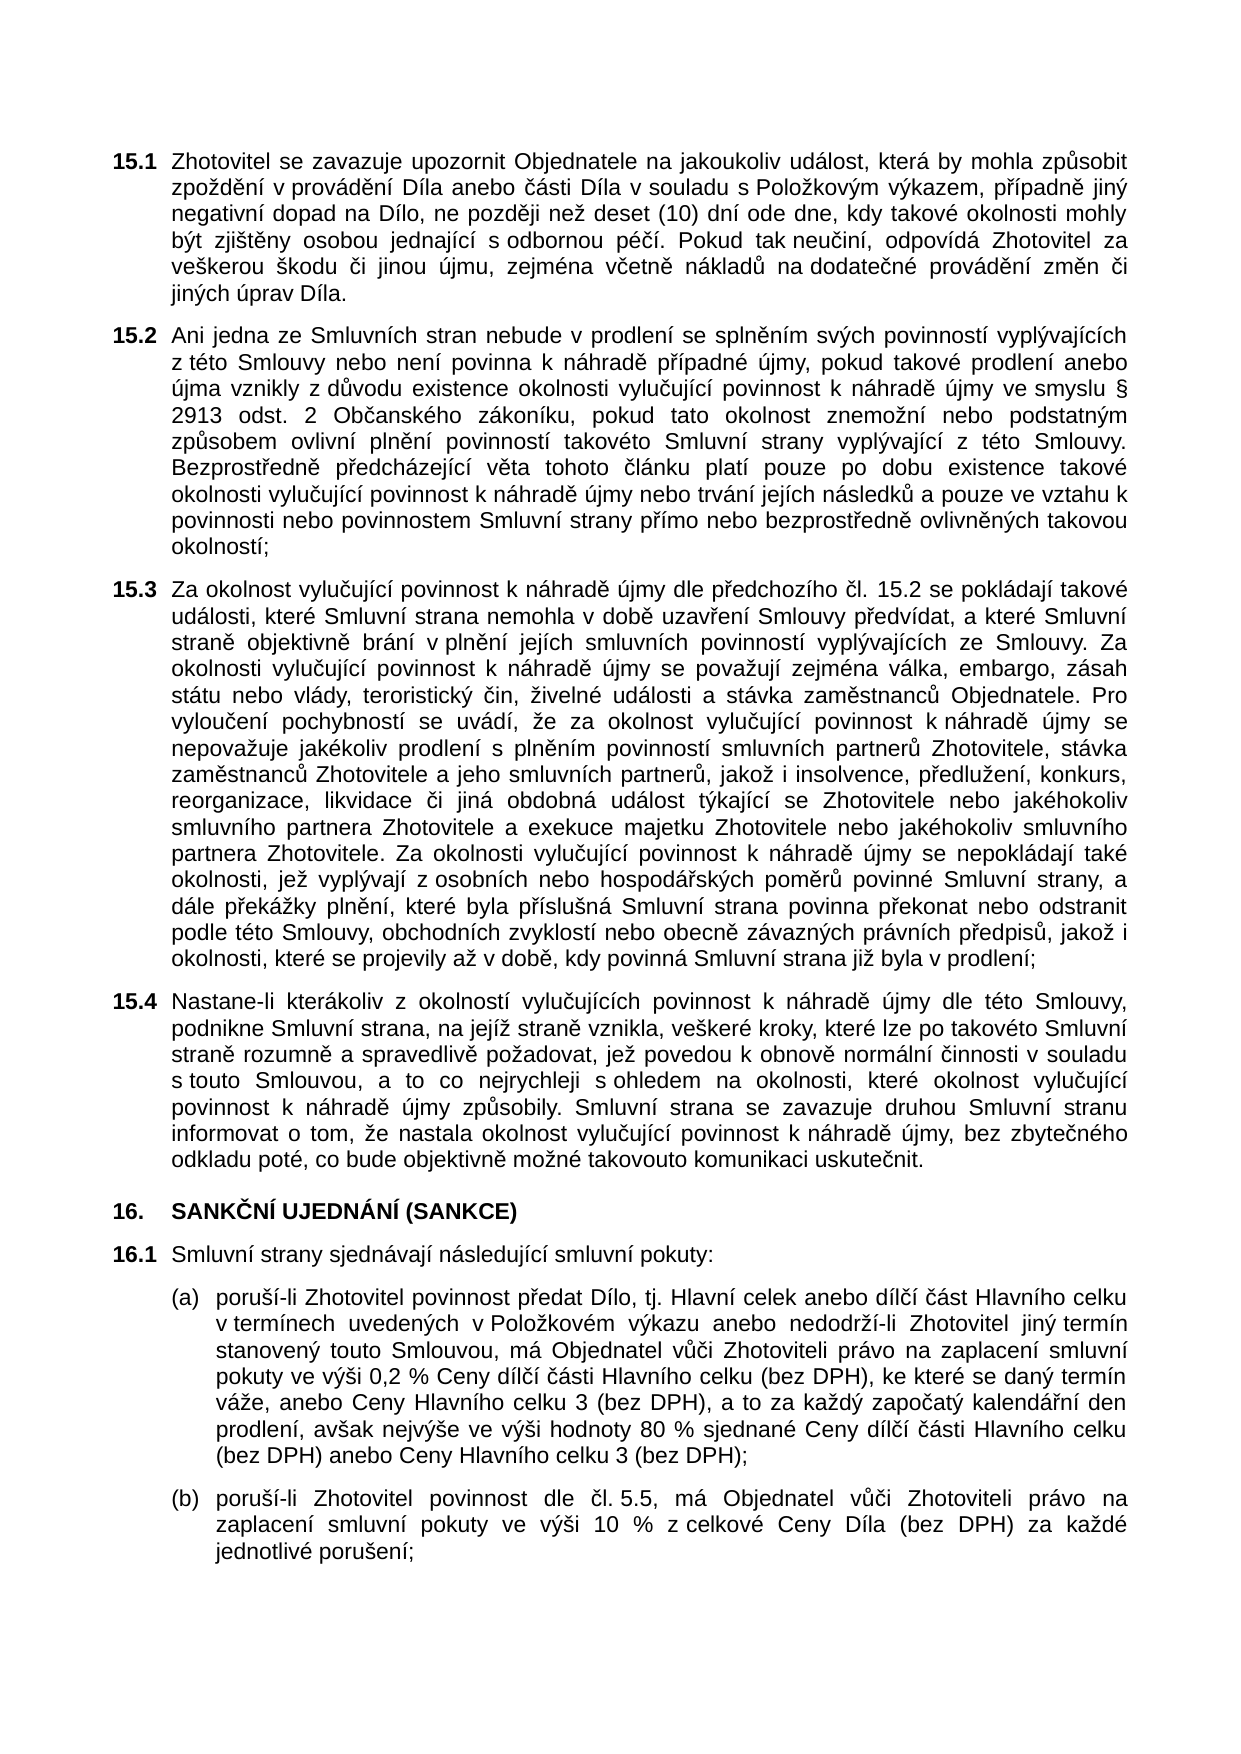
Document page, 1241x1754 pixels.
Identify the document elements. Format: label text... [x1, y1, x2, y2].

text Za okolnost vylučující povinnost k náhradě újmy dle předchozího čl. 15.2 se pokládají takové události, které Smluvní strana nemohla v době uzavření Smlouvy předvídat, a které Smluvní straně objektivně brání v plnění jejích smluvních povinností vyplývajících ze Smlouvy. Za okolnosti vylučující povinnost k náhradě újmy se považují zejména válka, embargo, zásah státu nebo vlády, teroristický čin, živelné události a stávka zaměstnanců Objednatele. Pro vyloučení pochybností se uvádí, že za okolnost vylučující povinnost k náhradě újmy se nepovažuje jakékoliv prodlení s plněním povinností smluvních partnerů Zhotovitele, stávka zaměstnanců Zhotovitele a jeho smluvních partnerů, jakož i insolvence, předlužení, konkurs, reorganizace, likvidace či jiná obdobná událost týkající se Zhotovitele nebo jakéhokoliv smluvního partnera Zhotovitele a exekuce majetku Zhotovitele nebo jakéhokoliv smluvního partnera Zhotovitele. Za okolnosti vylučující povinnost k náhradě újmy se nepokládají také okolnosti, jež vyplývají z osobních nebo hospodářských poměrů povinné Smluvní strany, a dále překážky plnění, které byla příslušná Smluvní strana povinna překonat nebo odstranit podle této Smlouvy, obchodních zvyklostí nebo obecně závazných právních předpisů, jakož i okolnosti, které se projevily až v době, kdy povinná Smluvní strana již byla v prodlení; [112, 576, 1128, 972]
text Nastane-li kterákoliv z okolností vylučujících povinnost k náhradě újmy dle této Smlouvy, podnikne Smluvní strana, na jejíž straně vznikla, veškeré kroky, které lze po takovéto Smluvní straně rozumně a spravedlivě požadovat, jež povedou k obnově normální činnosti v souladu s touto Smlouvou, a to co nejrychleji s ohledem na okolnosti, které okolnost vylučující povinnost k náhradě újmy způsobily. Smluvní strana se zavazuje druhou Smluvní stranu informovat o tom, že nastala okolnost vylučující povinnost k náhradě újmy, bez zbytečného odkladu poté, co bude objektivně možné takovouto komunikaci uskutečnit. [112, 988, 1128, 1173]
text Zhotovitel se zavazuje upozornit Objednatele na jakoukoliv událost, která by mohla způsobit zpoždění v provádění Díla anebo části Díla v souladu s Položkovým výkazem, případně jiný negativní dopad na Dílo, ne později než deset (10) dní ode dne, kdy takové okolnosti mohly být zjištěny osobou jednající s odbornou péčí. Pokud tak neučiní, odpovídá Zhotovitel za veškerou škodu či jinou újmu, zejména včetně nákladů na dodatečné provádění změn či jiných úprav Díla. [112, 148, 1128, 306]
list poruší-li Zhotovitel povinnost dle čl. 5.5, má Objednatel vůči Zhotoviteli právo na zaplacení smluvní pokuty ve výši 10 % z celkové Ceny Díla (bez DPH) za každé jednotlivé porušení; [171, 1485, 1128, 1564]
list poruší-li Zhotovitel povinnost předat Dílo, tj. Hlavní celek anebo dílčí část Hlavního celku v termínech uvedených v Položkovém výkazu anebo nedodrží-li Zhotovitel jiný termín stanovený touto Smlouvou, má Objednatel vůči Zhotoviteli právo na zaplacení smluvní pokuty ve výši 0,2 % Ceny dílčí části Hlavního celku (bez DPH), ke které se daný termín váže, anebo Ceny Hlavního celku 3 (bez DPH), a to za každý započatý kalendářní den prodlení, avšak nejvýše ve výši hodnoty 80 % sjednané Ceny dílčí části Hlavního celku (bez DPH) anebo Ceny Hlavního celku 3 (bez DPH); [171, 1284, 1128, 1468]
text Smluvní strany sjednávají následující smluvní pokuty: [112, 1241, 1128, 1267]
text Ani jedna ze Smluvních stran nebude v prodlení se splněním svých povinností vyplývajících z této Smlouvy nebo není povinna k náhradě případné újmy, pokud takové prodlení anebo újma vznikly z důvodu existence okolnosti vylučující povinnost k náhradě újmy ve smyslu § 2913 odst. 2 Občanského zákoníku, pokud tato okolnost znemožní nebo podstatným způsobem ovlivní plnění povinností takovéto Smluvní strany vyplývající z této Smlouvy. Bezprostředně předcházející věta tohoto článku platí pouze po dobu existence takové okolnosti vylučující povinnost k náhradě újmy nebo trvání jejích následků a pouze ve vztahu k povinnosti nebo povinnostem Smluvní strany přímo nebo bezprostředně ovlivněných takovou okolností; [112, 322, 1128, 560]
text Sankční ujednání (SANKCE) [112, 1198, 1128, 1224]
